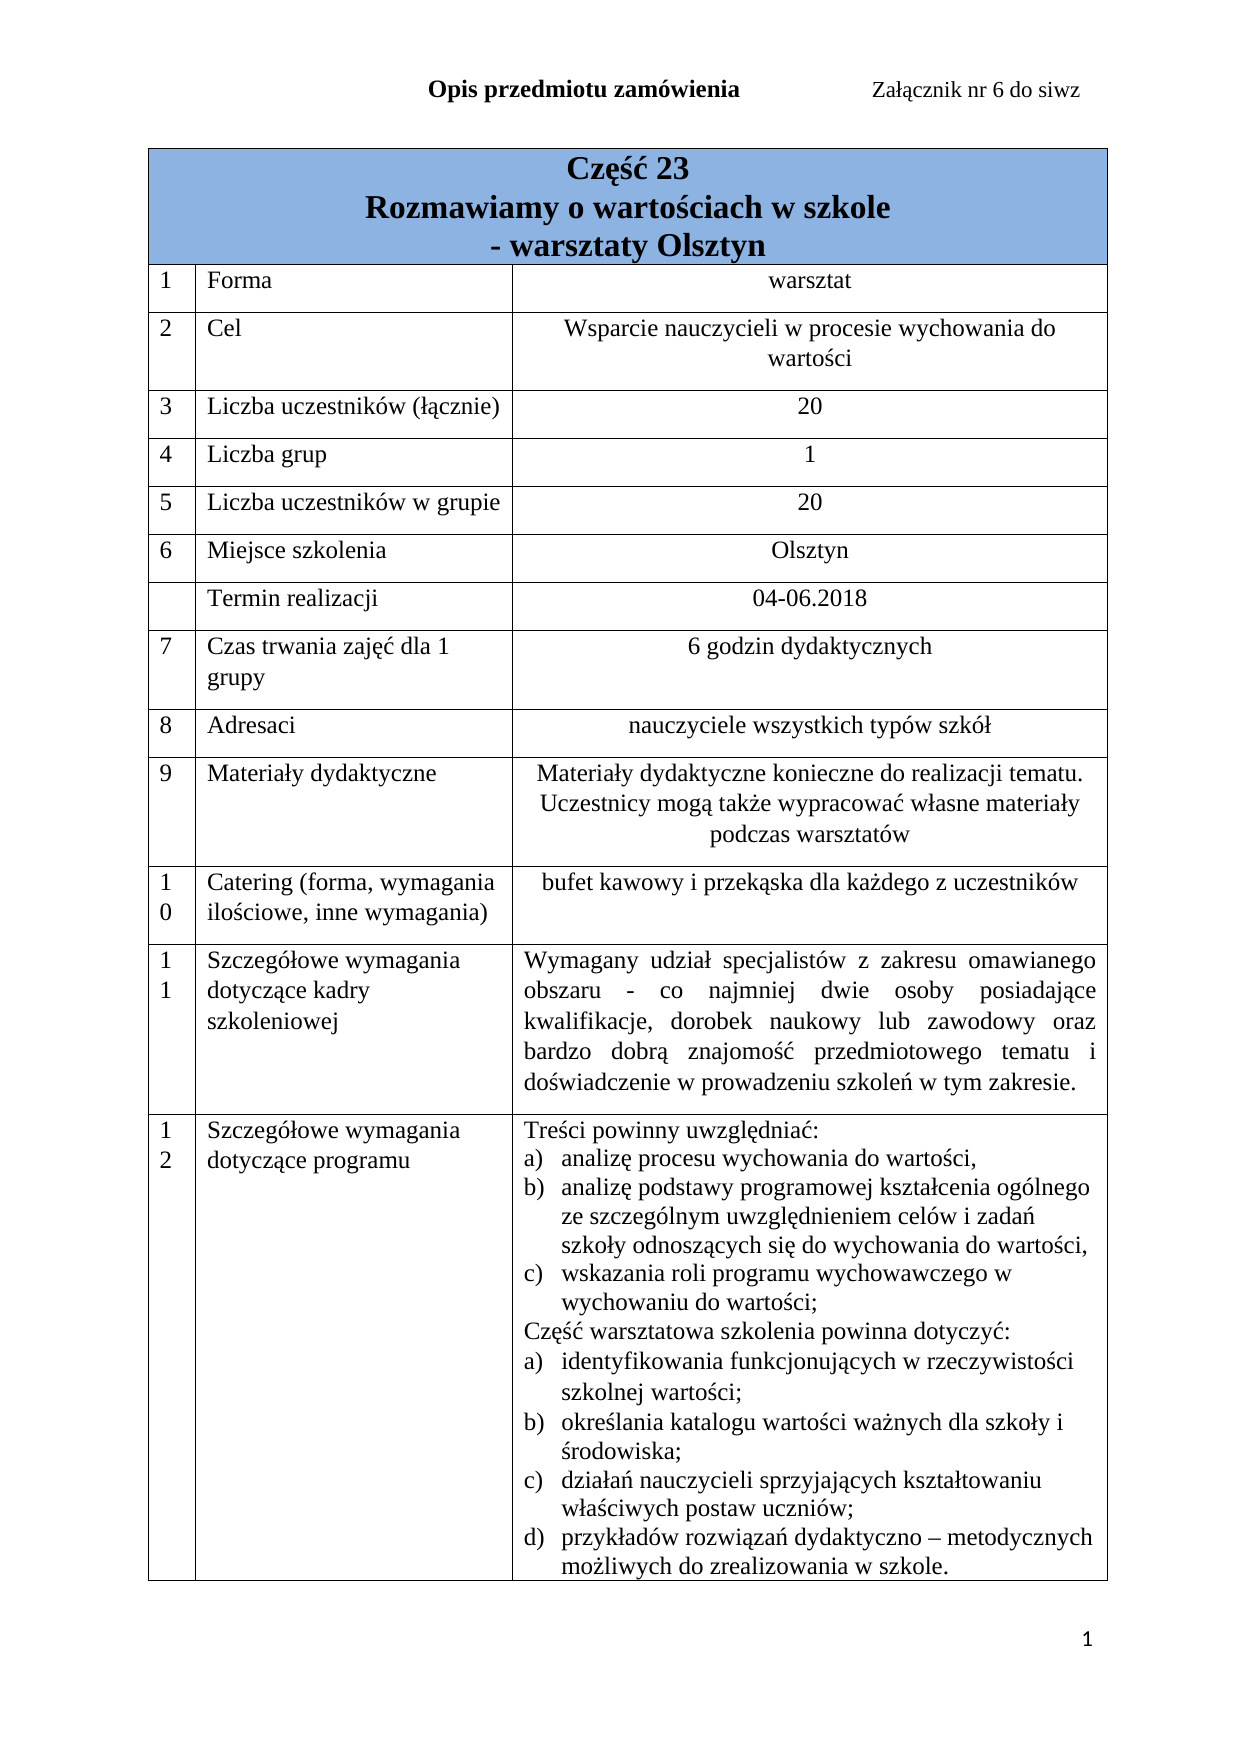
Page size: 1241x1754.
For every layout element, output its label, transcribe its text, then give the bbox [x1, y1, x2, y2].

table_cell Czas trwania zajęć dla 1 grupy [196, 631, 512, 709]
table_cell 04-06.2018 [513, 583, 1107, 630]
table_cell [149, 583, 195, 630]
table_cell Szczegółowe wymagania dotyczące kadry szkoleniowej [196, 945, 512, 1114]
table_cell 12 [149, 1115, 195, 1580]
table_cell warsztat [513, 265, 1107, 312]
table_cell Adresaci [196, 710, 512, 757]
table_cell Szczegółowe wymagania dotyczące programu [196, 1115, 512, 1580]
table_cell Materiały dydaktyczne [196, 758, 512, 866]
table_cell 5 [149, 487, 195, 534]
table_cell 3 [149, 391, 195, 438]
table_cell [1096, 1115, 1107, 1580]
table_cell bufet kawowy i przekąska dla każdego z uczestników [513, 867, 1107, 944]
table_cell 9 [149, 758, 195, 866]
table_cell 2 [149, 313, 195, 390]
table_cell 11 [149, 945, 195, 1114]
table_cell Liczba uczestników w grupie [196, 487, 512, 534]
table_cell Termin realizacji [196, 583, 512, 630]
table_cell 8 [149, 710, 195, 757]
table_header Część 23 Rozmawiamy o wartościach w szkole - warsztaty Olsztyn [149, 149, 1107, 264]
table_cell 4 [149, 439, 195, 486]
table_cell 6 godzin dydaktycznych [513, 631, 1107, 709]
table_cell Materiały dydaktyczne konieczne do realizacji tematu. Uczestnicy mogą także wypracować własne materiały podczas warsztatów [513, 758, 1107, 866]
table_cell 1 [149, 265, 195, 312]
table_cell Cel [196, 313, 512, 390]
table_cell 20 [513, 487, 1107, 534]
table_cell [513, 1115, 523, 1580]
table_cell Catering (forma, wymagania ilościowe, inne wymagania) [196, 867, 512, 944]
table_cell Liczba uczestników (łącznie) [196, 391, 512, 438]
table_cell nauczyciele wszystkich typów szkół [513, 710, 1107, 757]
table_cell 20 [513, 391, 1107, 438]
table_cell Miejsce szkolenia [196, 535, 512, 582]
table_cell 10 [149, 867, 195, 944]
table_cell 7 [149, 631, 195, 709]
table_cell 1 [513, 439, 1107, 486]
table_cell Wymagany udział specjalistów z zakresu omawianego obszaru - co najmniej dwie osoby posiadające kwalifikacje, dorobek naukowy lub zawodowy oraz bardzo dobrą znajomość przedmiotowego tematu i doświadczenie w prowadzeniu szkoleń w tym zakresie. [513, 945, 1107, 1114]
table_cell 6 [149, 535, 195, 582]
table_cell Wsparcie nauczycieli w procesie wychowania do wartości [513, 313, 1107, 390]
table_cell Olsztyn [513, 535, 1107, 582]
table_cell Liczba grup [196, 439, 512, 486]
table_cell Forma [196, 265, 512, 312]
